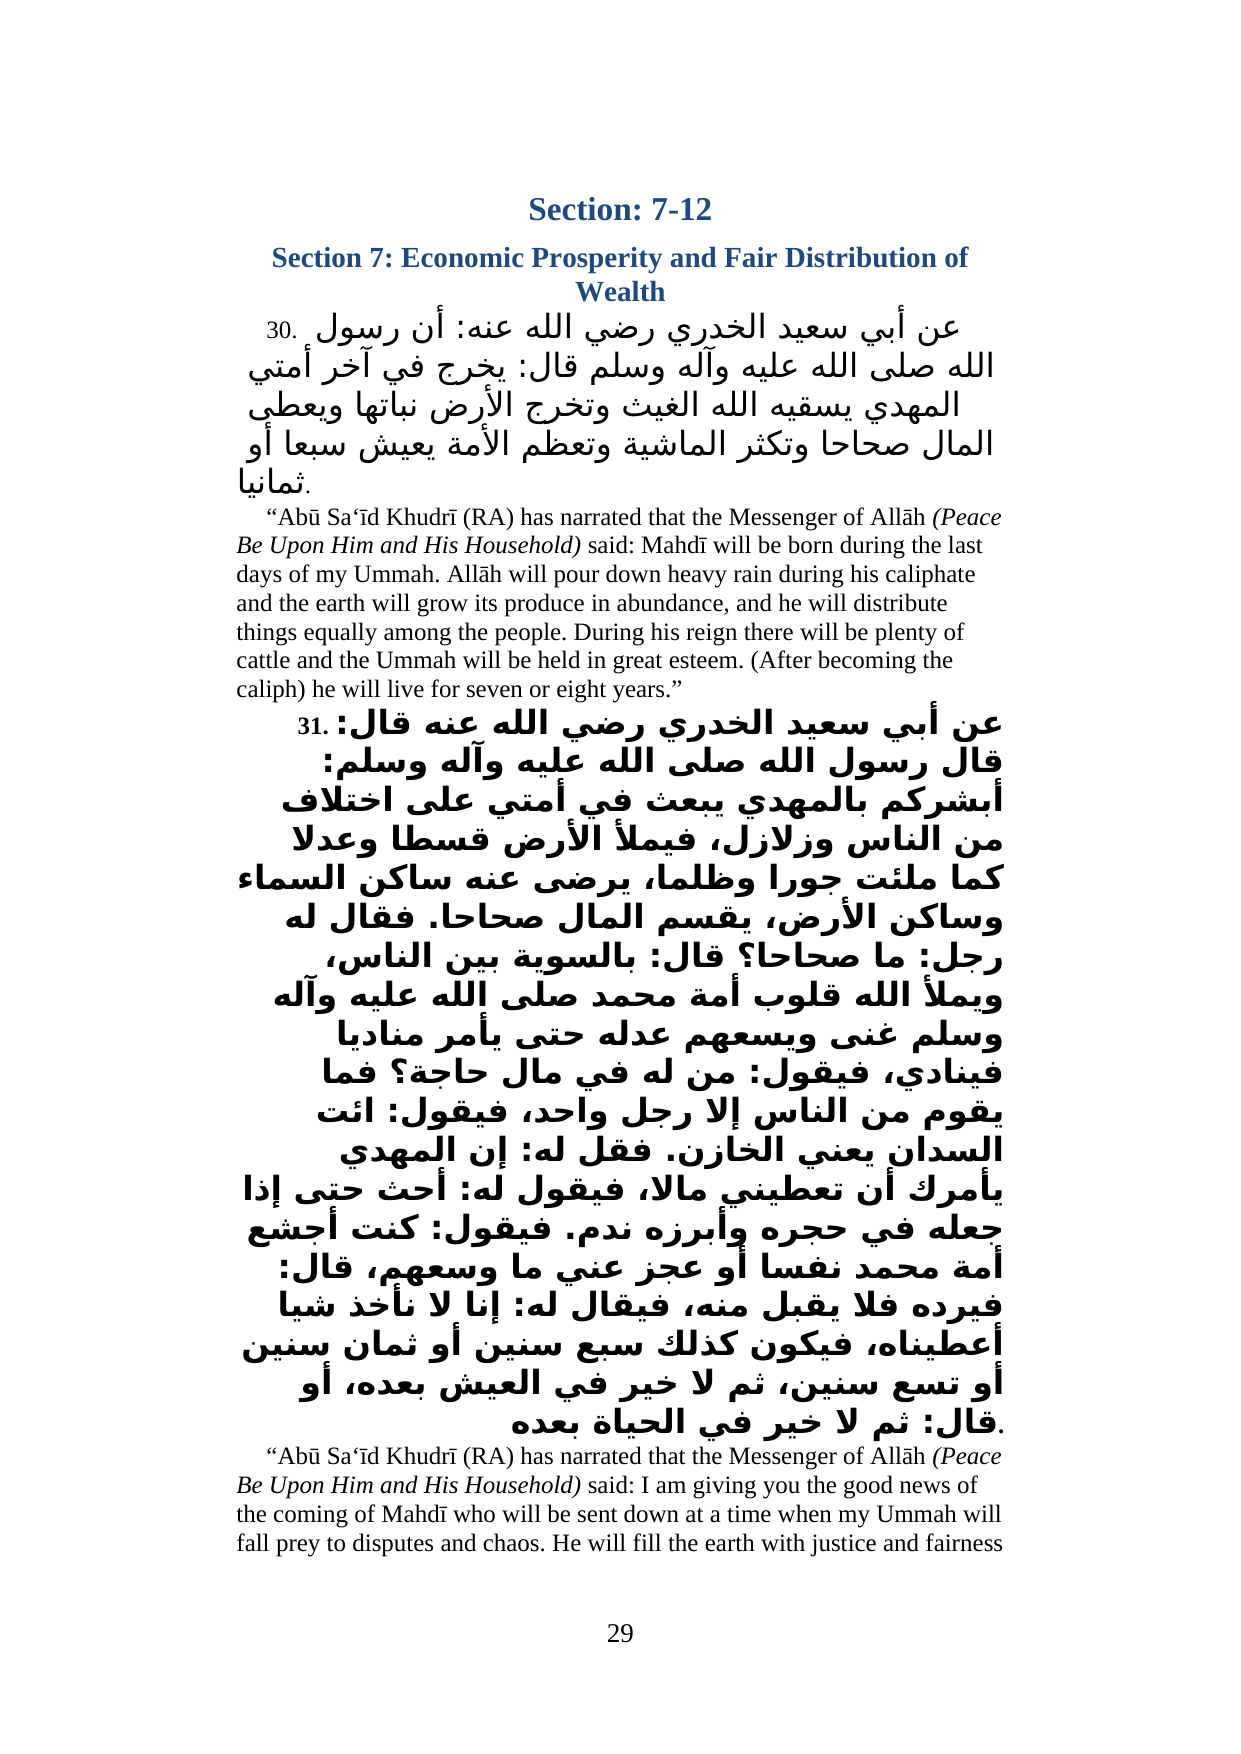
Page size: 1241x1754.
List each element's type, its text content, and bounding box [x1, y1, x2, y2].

subtitle Section: 7-12 [236, 190, 1004, 228]
text 30. عن أبي سعيد الخدري رضي الله عنه: أن رسول الله صلى الله عليه وآله وسلم قال: يخرج في آخر أمتي المهدي يسقيه الله الغيث وتخرج الأرض نباتها ويعطى المال صحاحا وتكثر الماشية وتعظم الأمة يعيش سبعا أو ثمانيا. [236, 308, 1004, 502]
text 31. عن أبي سعيد الخدري رضي الله عنه قال: قال رسول الله صلى الله عليه وآله وسلم: أبشركم بالمهدي يبعث في أمتي على اختلاف من الناس وزلازل، فيملأ الأرض قسطا وعدلا كما ملئت جورا وظلما، يرضى عنه ساكن السماء وساكن الأرض، يقسم المال صحاحا. فقال له رجل: ما صحاحا؟ قال: بالسوية بين الناس، ويملأ الله قلوب أمة محمد صلى الله عليه وآله وسلم غنى ويسعهم عدله حتى يأمر مناديا فينادي، فيقول: من له في مال حاجة؟ فما يقوم من الناس إلا رجل واحد، فيقول: ائت السدان يعني الخازن. فقل له: إن المهدي يأمرك أن تعطيني مالا، فيقول له: أحث حتى إذا جعله في حجره وأبرزه ندم. فيقول: كنت أجشع أمة محمد نفسا أو عجز عني ما وسعهم، قال: فيرده فلا يقبل منه، فيقال له: إنا لا نأخذ شيا أعطيناه، فيكون كذلك سبع سنين أو ثمان سنين أو تسع سنين، ثم لا خير في العيش بعده، أو قال: ثم لا خير في الحياة بعده. [236, 703, 1004, 1441]
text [236, 1441, 1004, 1556]
subtitle Section 7: Economic Prosperity and Fair Distribution of Wealth [236, 241, 1004, 308]
text “Abū Sa‘īd Khudrī (RA) has narrated that the Messenger of Allāh (Peace Be Upon Him and His Household) said: Mahdī will be born during the last days of my Ummah. Allāh will pour down heavy rain during his caliphate and the earth will grow its produce in abundance, and he will distribute things equally among the people. During his reign there will be plenty of cattle and the Ummah will be held in great esteem. (After becoming the caliph) he will live for seven or eight years.” [236, 502, 1004, 703]
